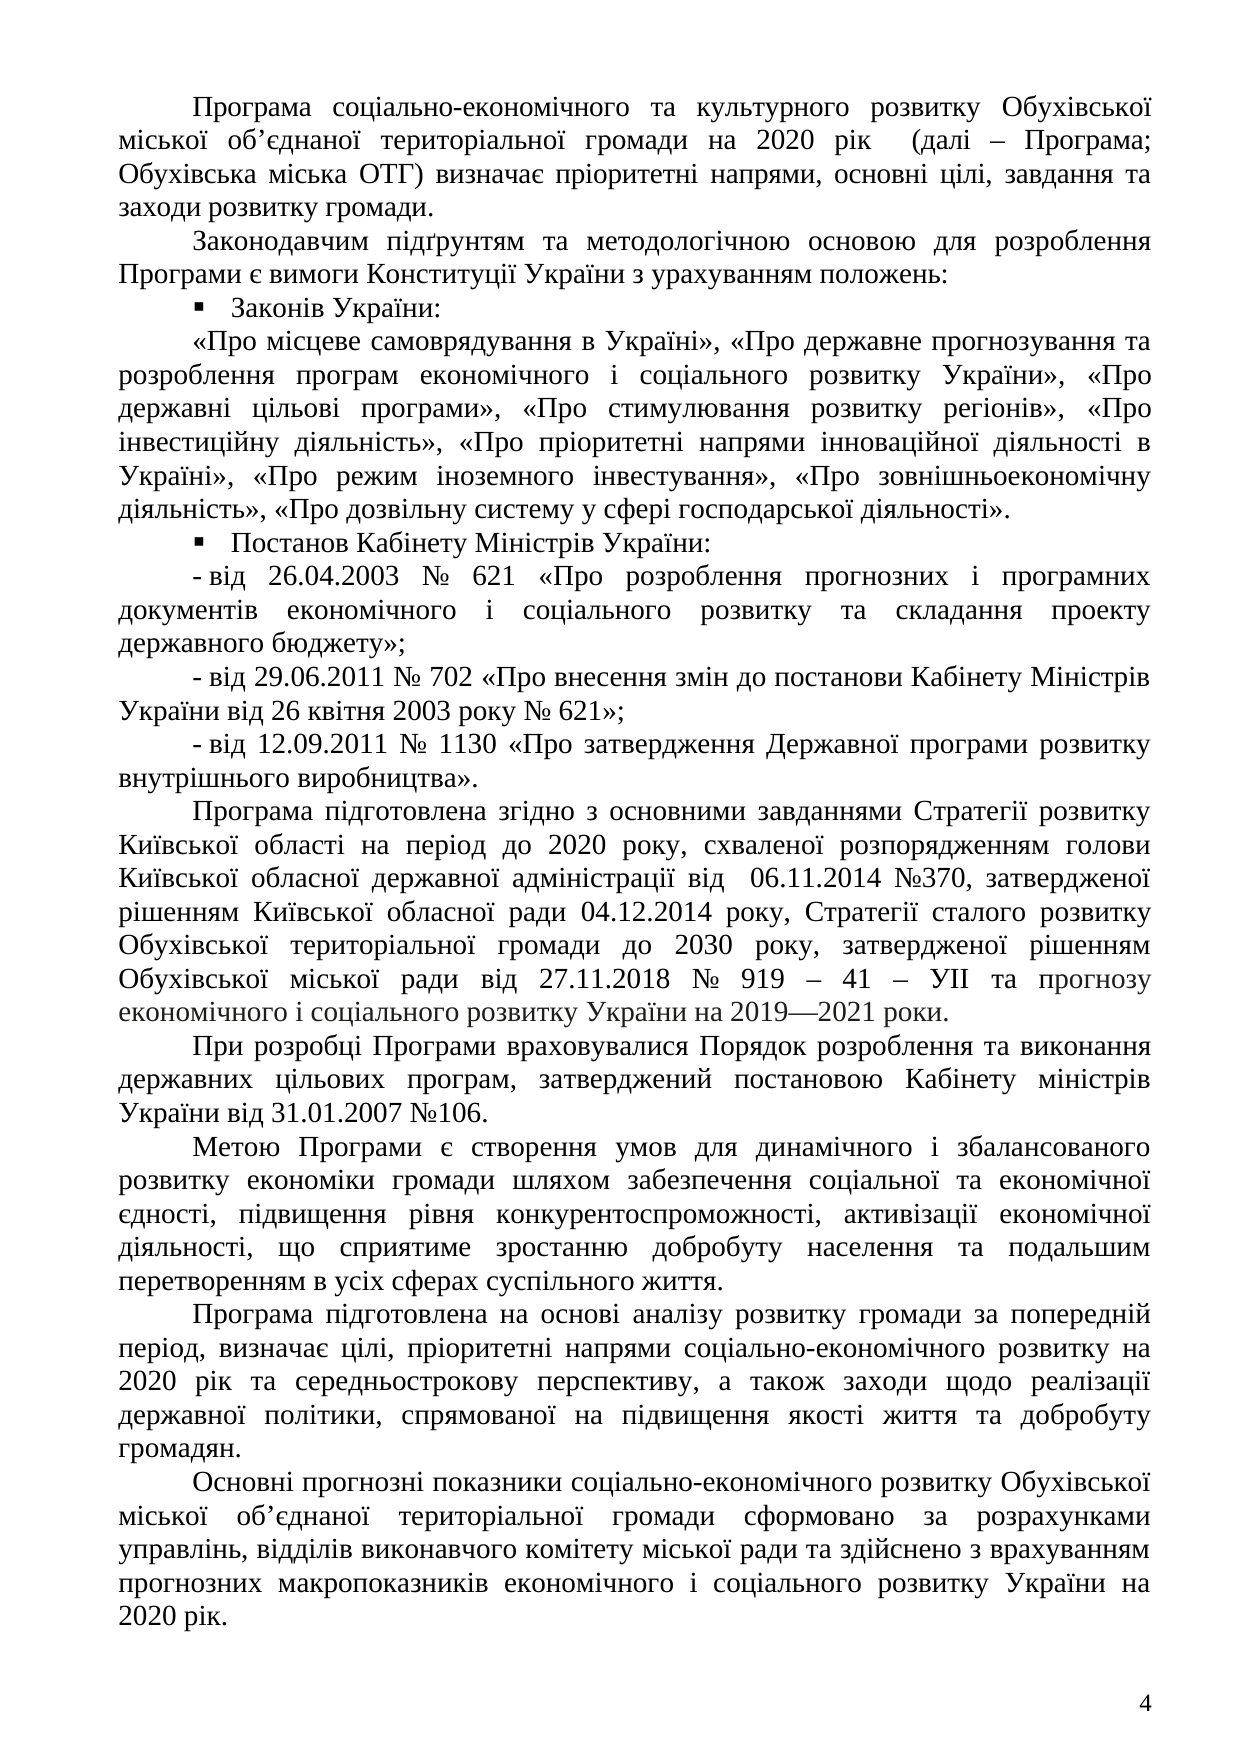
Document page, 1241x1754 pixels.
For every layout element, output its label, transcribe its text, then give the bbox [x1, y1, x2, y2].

text Основні прогнозні показники соціально-економічного розвитку Обухівської міської об’єднаної територіальної громади сформовано за розрахунками управлінь, відділів виконавчого комітету міської ради та здійснено з врахуванням прогнозних макропоказників економічного і соціального розвитку України на 2020 рік. [118, 1464, 1152, 1632]
list Законів України: [118, 290, 1152, 323]
text «Про місцеве самоврядування в Україні», «Про державне прогнозування та розроблення програм економічного і соціального розвитку України», «Про державні цільові програми», «Про стимулювання розвитку регіонів», «Про інвестиційну діяльність», «Про пріоритетні напрями інноваційної діяльності в Україні», «Про режим іноземного інвестування», «Про зовнішньоекономічну діяльність», «Про дозвільну систему у сфері господарської діяльності». [118, 323, 1152, 525]
text При розробці Програми враховувалися Порядок розроблення та виконання державних цільових програм, затверджений постановою Кабінету міністрів України від 31.01.2007 №106. [118, 1028, 1152, 1129]
text Програма підготовлена згідно з основними завданнями Стратегії розвитку Київської області на період до 2020 року, схваленої розпорядженням голови Київської обласної державної адміністрації від 06.11.2014 №370, затвердженої рішенням Київської обласної ради 04.12.2014 року, Стратегії сталого розвитку Обухівської територіальної громади до 2030 року, затвердженої рішенням Обухівської міської ради від 27.11.2018 № 919 – 41 – УІІ та прогнозу економічного і соціального розвитку України на 2019—2021 роки. [118, 793, 1152, 1028]
text Програма соціально-економічного та культурного розвитку Обухівської міської об’єднаної територіальної громади на 2020 рік (далі – Програма; Обухівська міська ОТГ) визначає пріоритетні напрями, основні цілі, завдання та заходи розвитку громади. [118, 89, 1152, 223]
list Постанов Кабінету Міністрів України: [118, 525, 1152, 558]
text - від 12.09.2011 № 1130 «Про затвердження Державної програми розвитку внутрішнього виробництва». [118, 726, 1152, 793]
text - від 26.04.2003 № 621 «Про розроблення прогнозних і програмних документів економічного і соціального розвитку та складання проекту державного бюджету»; [118, 558, 1152, 659]
text - від 29.06.2011 № 702 «Про внесення змін до постанови Кабінету Міністрів України від 26 квітня 2003 року № 621»; [118, 659, 1152, 726]
text Метою Програми є створення умов для динамічного і збалансованого розвитку економіки громади шляхом забезпечення соціальної та економічної єдності, підвищення рівня конкурентоспроможності, активізації економічної діяльності, що сприятиме зростанню добробуту населення та подальшим перетворенням в усіх сферах суспільного життя. [118, 1129, 1152, 1296]
text Програма підготовлена на основі аналізу розвитку громади за попередній період, визначає цілі, пріоритетні напрями соціально-економічного розвитку на 2020 рік та середньострокову перспективу, а також заходи щодо реалізації державної політики, спрямованої на підвищення якості життя та добробуту громадян. [118, 1296, 1152, 1464]
text Законодавчим підґрунтям та методологічною основою для розроблення Програми є вимоги Конституції України з урахуванням положень: [118, 223, 1152, 290]
